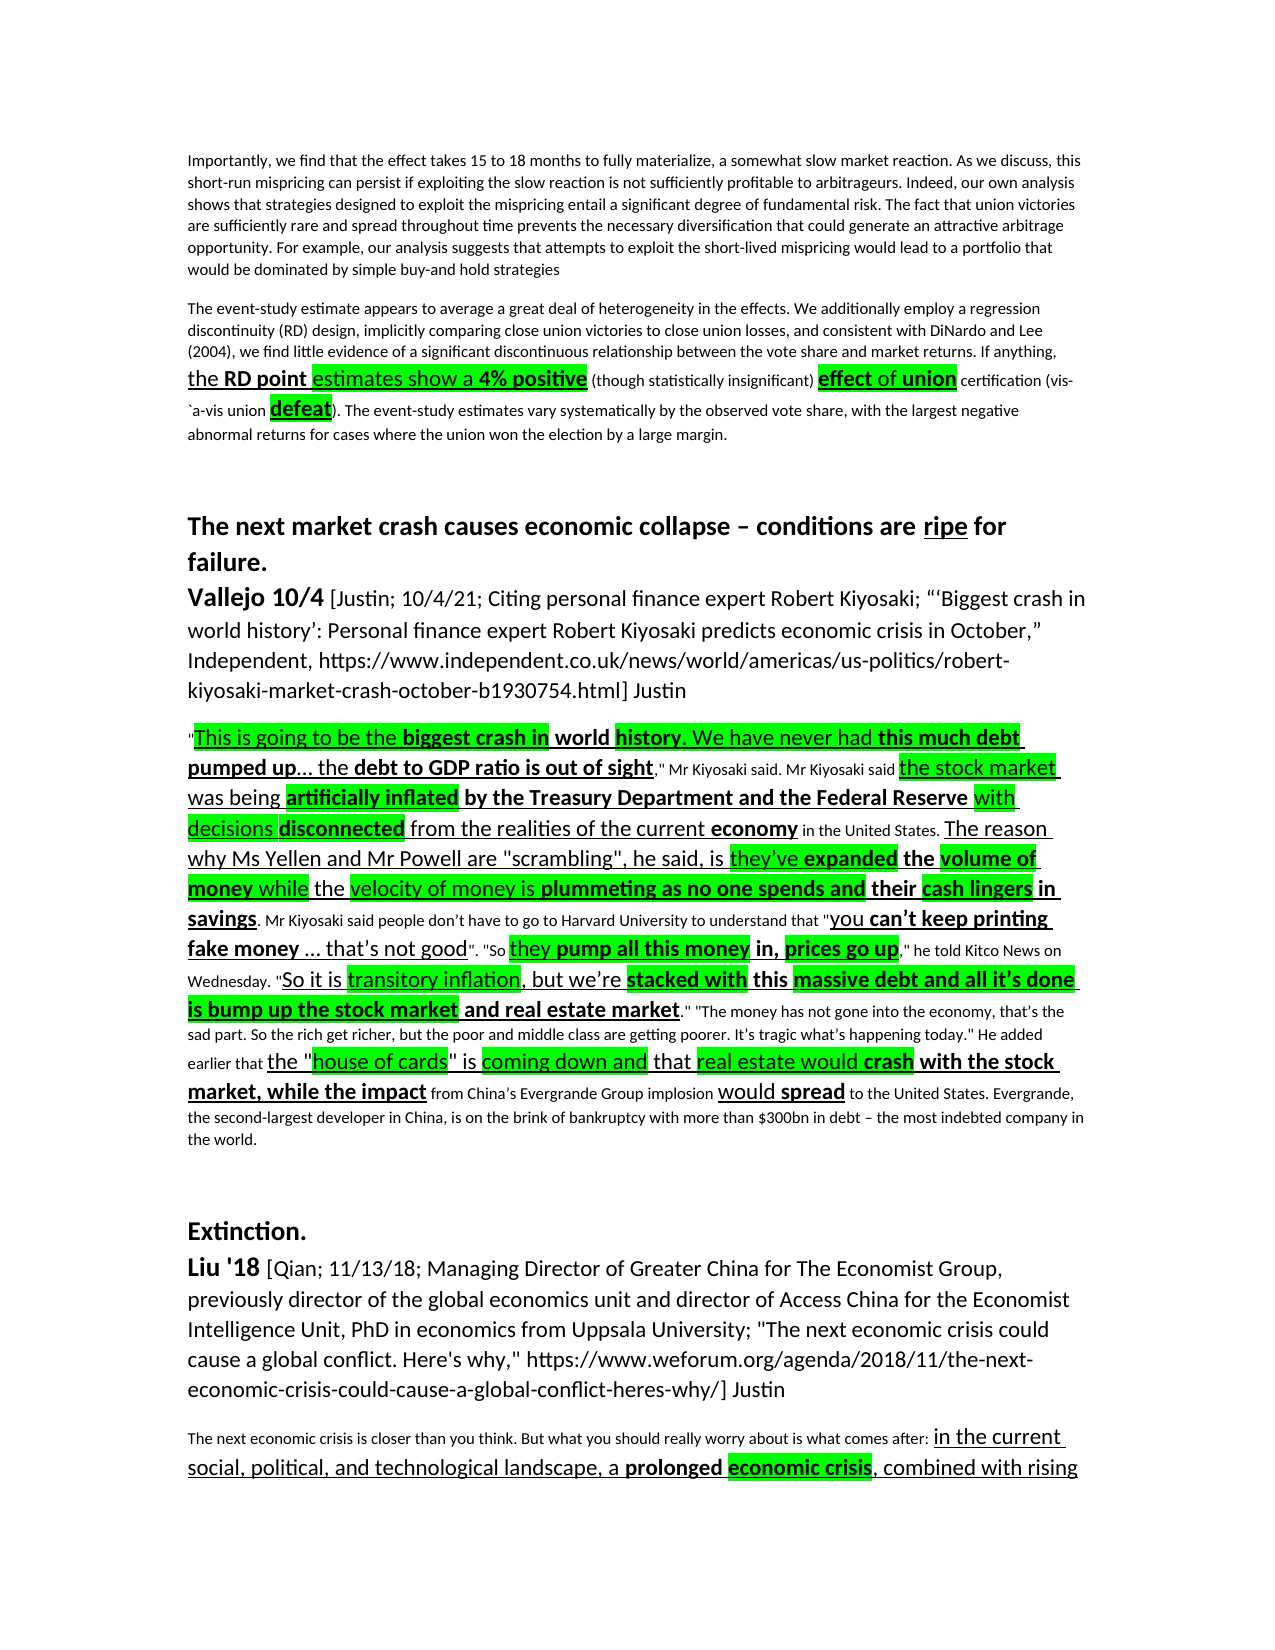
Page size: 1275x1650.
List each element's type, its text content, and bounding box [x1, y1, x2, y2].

text Vallejo 10/4 [Justin; 10/4/21; Citing personal finance expert Robert Kiyosaki; “‘Biggest crash in world history’: Personal finance expert Robert Kiyosaki predicts economic crisis in October,” Independent, https://www.independent.co.uk/news/world/americas/us-politics/robert-kiyosaki-market-crash-october-b1930754.html] Justin [187, 581, 1087, 704]
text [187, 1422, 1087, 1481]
subtitle The next market crash causes economic collapse – conditions are ripe for failure. [187, 509, 1087, 578]
text The event-study estimate appears to average a great deal of heterogeneity in the effects. We additionally employ a regression discontinuity (RD) design, implicitly comparing close union victories to close union losses, and consistent with DiNardo and Lee (2004), we find little evidence of a significant discontinuous relationship between the vote share and market returns. If anything, the RD point estimates show a 4% positive (though statistically insignificant) effect of union certification (vis-`a-vis union defeat). The event-study estimates vary systematically by the observed vote share, with the largest negative abnormal returns for cases where the union won the election by a large margin. [187, 298, 1087, 444]
subtitle Extinction. [187, 1214, 1087, 1247]
text "This is going to be the biggest crash in world history. We have never had this much debt pumped up… the debt to GDP ratio is out of sight," Mr Kiyosaki said. Mr Kiyosaki said the stock market was being artificially inflated by the Treasury Department and the Federal Reserve with decisions disconnected from the realities of the current economy in the United States. The reason why Ms Yellen and Mr Powell are "scrambling", he said, is they’ve expanded the volume of money while the velocity of money is plummeting as no one spends and their cash lingers in savings. Mr Kiyosaki said people don’t have to go to Harvard University to understand that "you can’t keep printing fake money … that’s not good". "So they pump all this money in, prices go up," he told Kitco News on Wednesday. "So it is transitory inflation, but we’re stacked with this massive debt and all it’s done is bump up the stock market and real estate market." "The money has not gone into the economy, that’s the sad part. So the rich get richer, but the poor and middle class are getting poorer. It’s tragic what’s happening today." He added earlier that the "house of cards" is coming down and that real estate would crash with the stock market, while the impact from China’s Evergrande Group implosion would spread to the United States. Evergrande, the second-largest developer in China, is on the brink of bankruptcy with more than $300bn in debt – the most indebted company in the world. [187, 723, 1087, 1149]
text Importantly, we find that the effect takes 15 to 18 months to fully materialize, a somewhat slow market reaction. As we discuss, this short-run mispricing can persist if exploiting the slow reaction is not sufficiently profitable to arbitrageurs. Indeed, our own analysis shows that strategies designed to exploit the mispricing entail a significant degree of fundamental risk. The fact that union victories are sufficiently rare and spread throughout time prevents the necessary diversification that could generate an attractive arbitrage opportunity. For example, our analysis suggests that attempts to exploit the short-lived mispricing would lead to a portfolio that would be dominated by simple buy-and hold strategies [187, 150, 1087, 280]
text Liu '18 [Qian; 11/13/18; Managing Director of Greater China for The Economist Group, previously director of the global economics unit and director of Access China for the Economist Intelligence Unit, PhD in economics from Uppsala University; "The next economic crisis could cause a global conflict. Here's why," https://www.weforum.org/agenda/2018/11/the-next-economic-crisis-could-cause-a-global-conflict-heres-why/] Justin [187, 1250, 1087, 1404]
